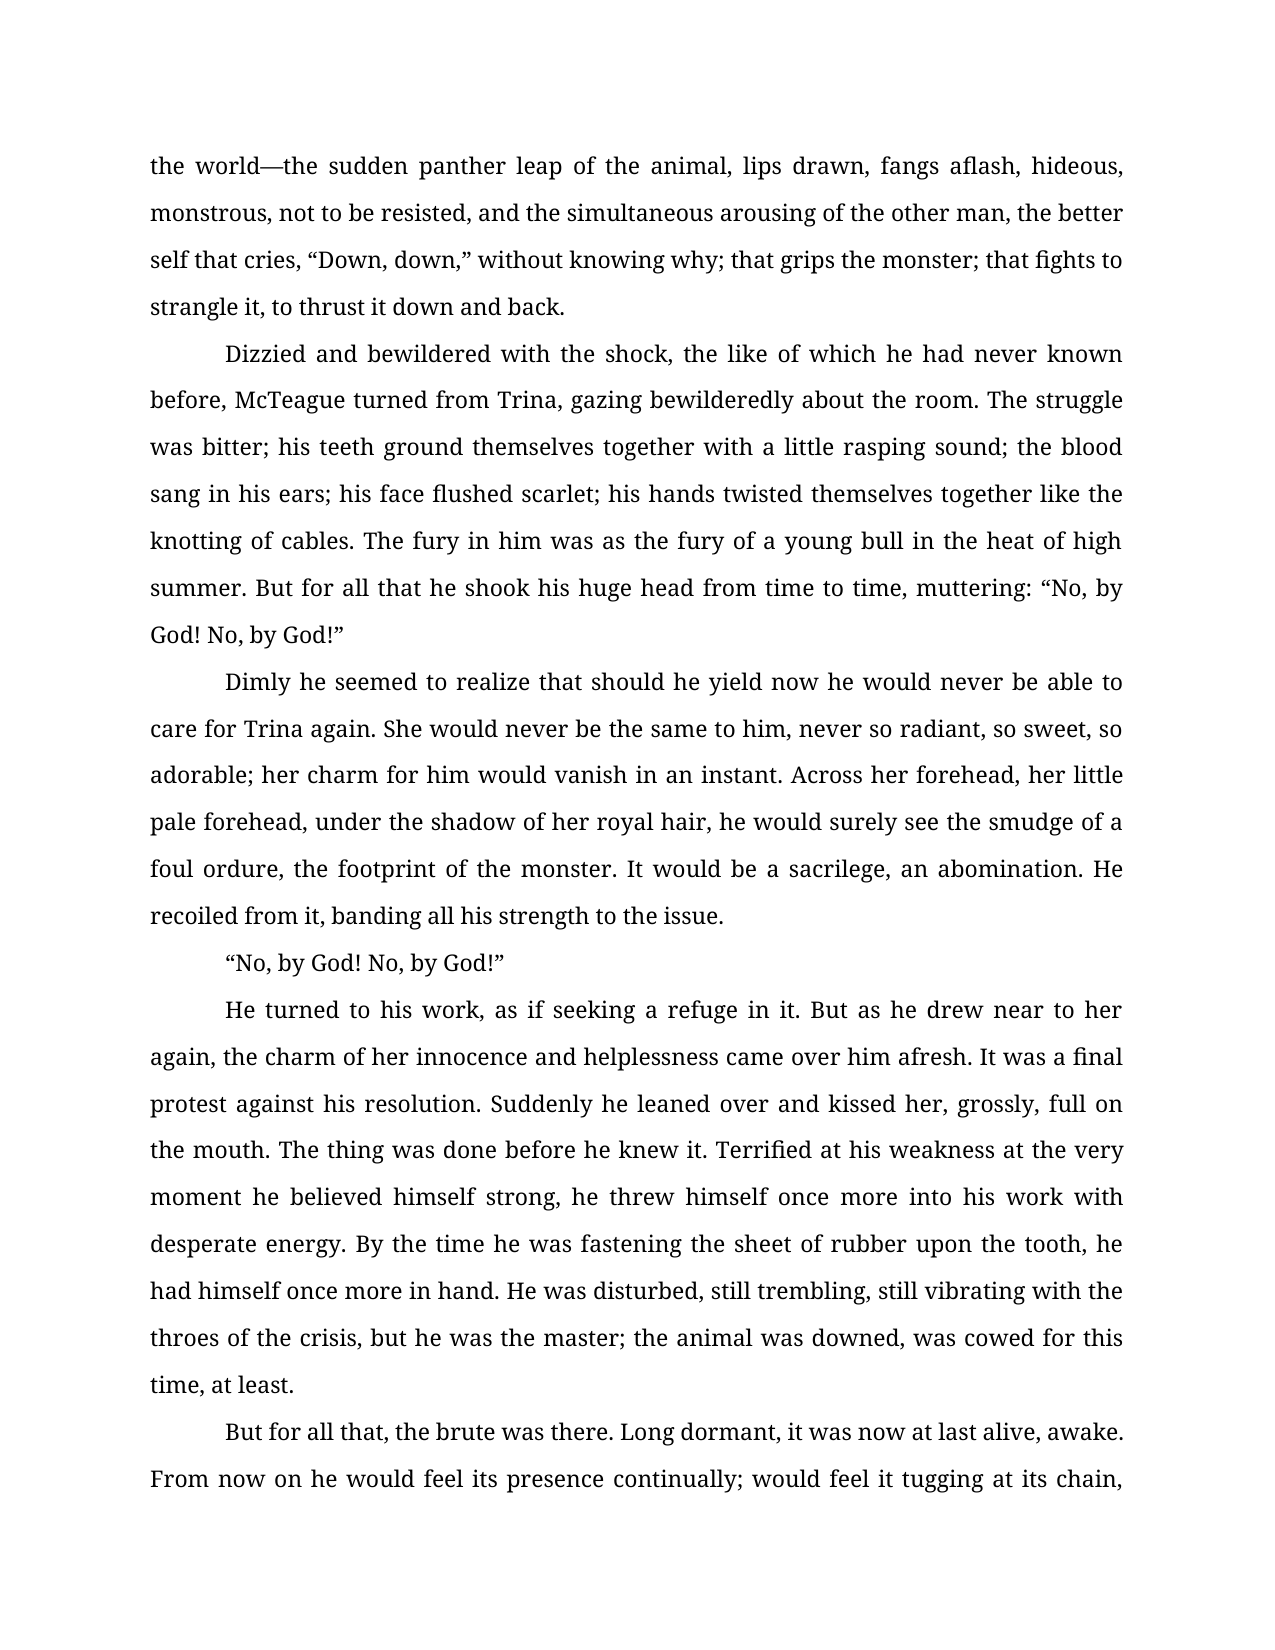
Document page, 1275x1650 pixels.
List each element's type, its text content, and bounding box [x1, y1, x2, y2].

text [150, 1416, 1125, 1494]
text He turned to his work, as if seeking a refuge in it. But as he drew near to her again, the charm of her innocence and helplessness came over him afresh. It was a final protest against his resolution. Suddenly he leaned over and kissed her, grossly, full on the mouth. The thing was done before he knew it. Terrified at his weakness at the very moment he believed himself strong, he threw himself once more into his work with desperate energy. By the time he was fastening the sheet of rubber upon the tooth, he had himself once more in hand. He was disturbed, still trembling, still vibrating with the throes of the crisis, but he was the master; the animal was downed, was cowed for this time, at least. [150, 994, 1125, 1400]
text Dizzied and bewildered with the shock, the like of which he had never known before, McTeague turned from Trina, gazing bewilderedly about the room. The struggle was bitter; his teeth ground themselves together with a little rasping sound; the blood sang in his ears; his face flushed scarlet; his hands twisted themselves together like the knotting of cables. The fury in him was as the fury of a young bull in the heat of high summer. But for all that he shook his huge head from time to time, muttering: “No, by God! No, by God!” [150, 337, 1125, 650]
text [150, 150, 1125, 322]
text “No, by God! No, by God!” [150, 947, 1125, 978]
text Dimly he seemed to realize that should he yield now he would never be able to care for Trina again. She would never be the same to him, never so radiant, so sweet, so adorable; her charm for him would vanish in an instant. Across her forehead, her little pale forehead, under the shadow of her royal hair, he would surely see the smudge of a foul ordure, the footprint of the monster. It would be a sacrilege, an abomination. He recoiled from it, banding all his strength to the issue. [150, 666, 1125, 931]
